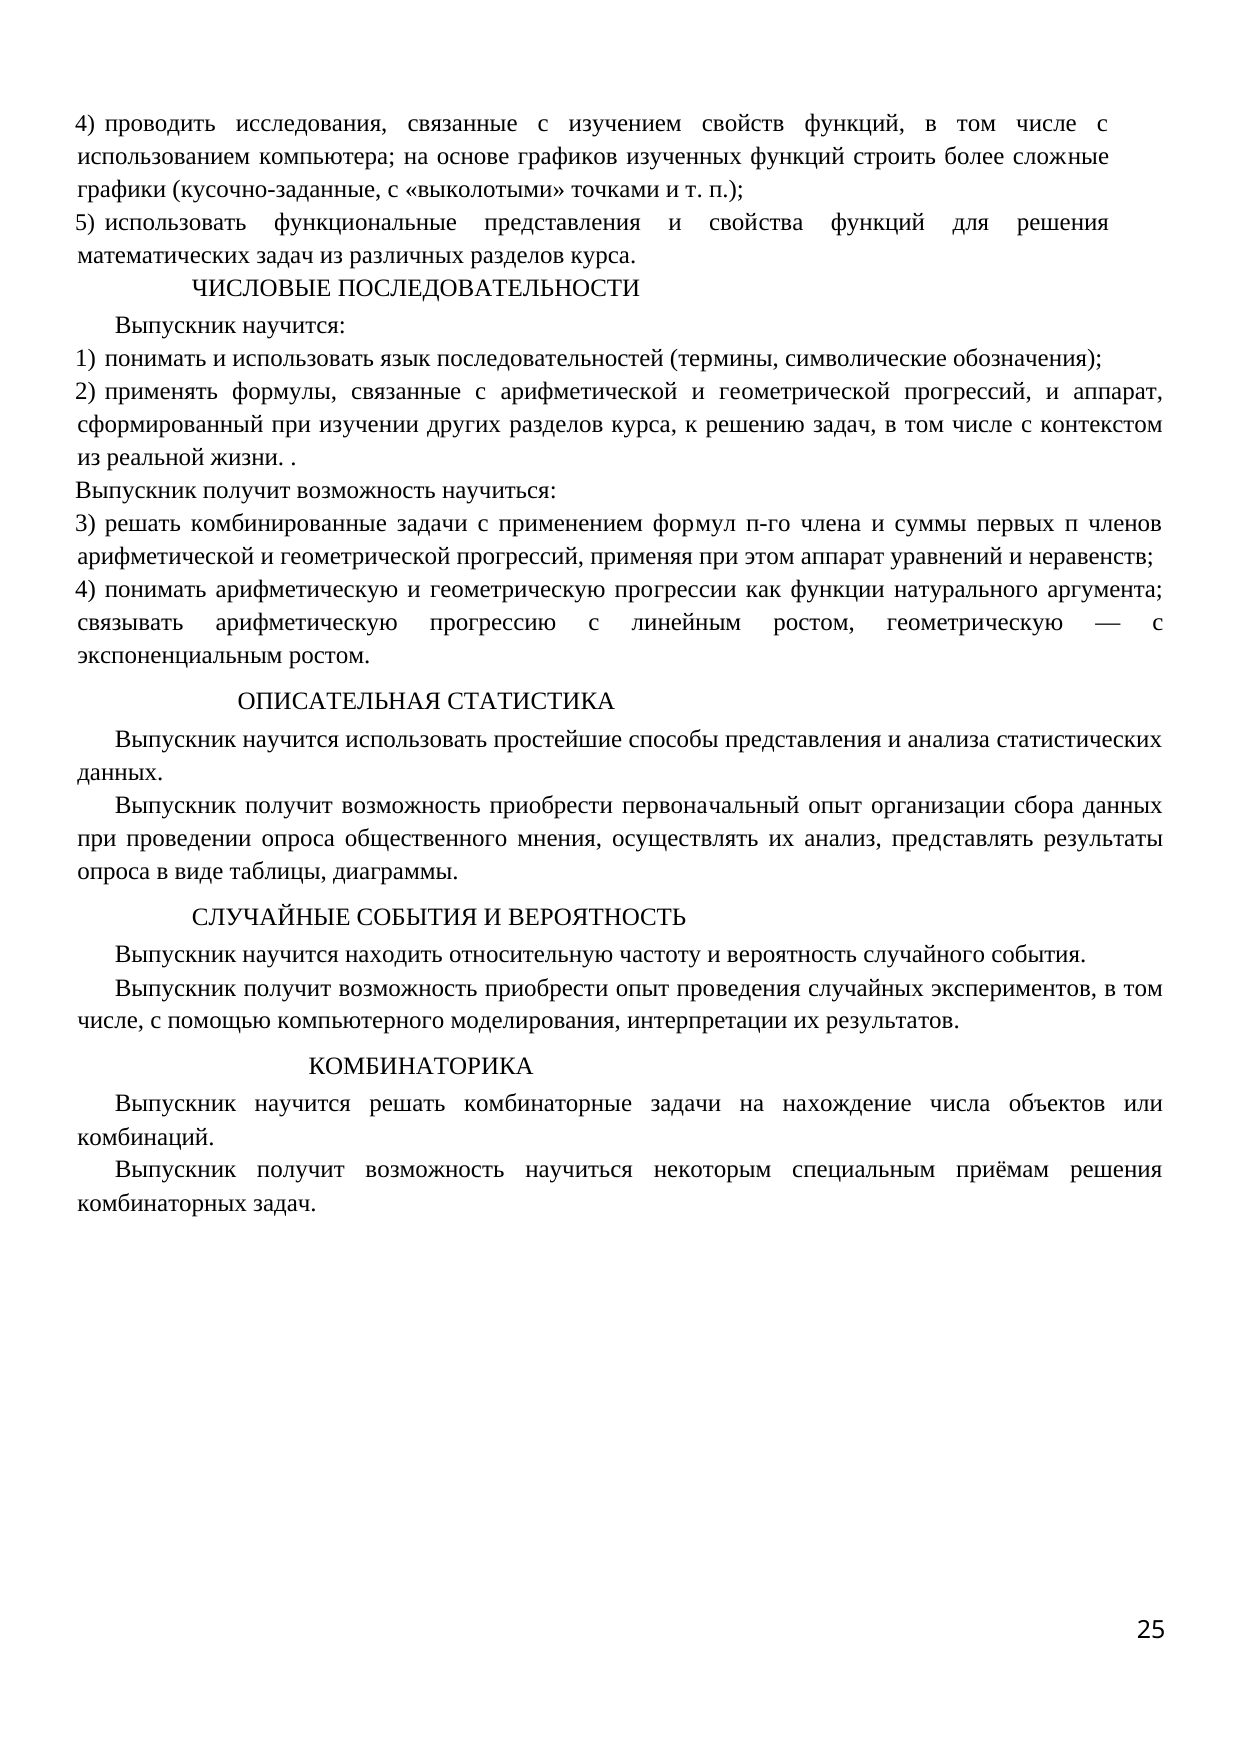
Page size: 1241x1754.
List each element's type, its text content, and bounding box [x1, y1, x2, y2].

text Выпускник научится решать комбинаторные задачи на нахождение числа объектов или комбинаций. [77, 1088, 1163, 1150]
list решать комбинированные задачи с применением формул п-го члена и суммы первых п членов арифметической и геометрической прогрессий, применяя при этом аппарат уравнений и неравенств; [75, 508, 1163, 570]
text СЛУЧАЙНЫЕ СОБЫТИЯ И ВЕРОЯТНОСТЬ [192, 902, 1165, 930]
list понимать арифметическую и геометрическую прогрессии как функции натурального аргумента; связывать арифметическую прогрессию с линейным ростом, геометрическую — с экспоненциальным ростом. [75, 574, 1163, 669]
text Выпускник получит возможность приобрести опыт проведения случайных экспериментов, в том числе, с помощью компьютерного моделирования, интерпретации их результатов. [77, 973, 1163, 1034]
text ЧИСЛОВЫЕ ПОСЛЕДОВАТЕЛЬНОСТИ [192, 273, 1165, 302]
text Выпускник научится использовать простейшие способы представления и анализа статистических данных. [77, 724, 1163, 786]
list проводить исследования, связанные с изучением свойств функций, в том числе с использованием компьютера; на основе графиков изученных функций строить более сложные графики (кусочно-заданные, с «выколотыми» точками и т. п.); [75, 108, 1109, 203]
list использовать функциональные представления и свойства функций для решения математических задач из различных разделов курса. [75, 207, 1109, 269]
text Выпускник получит возможность научиться: [75, 475, 1165, 504]
text ОПИСАТЕЛЬНАЯ СТАТИСТИКА [237, 686, 1165, 715]
text Выпускник получит возможность приобрести первоначальный опыт организации сбора данных при проведении опроса общественного мнения, осуществлять их анализ, представлять результаты опроса в виде таблицы, диаграммы. [77, 790, 1163, 885]
text КОМБИНАТОРИКА [308, 1051, 1165, 1080]
text Выпускник получит возможность научиться некоторым специальным приёмам решения комбинаторных задач. [77, 1154, 1163, 1216]
text Выпускник научится находить относительную частоту и вероятность случайного события. [77, 939, 1163, 968]
text Выпускник научится: [77, 310, 1165, 339]
list применять формулы, связанные с арифметической и геометрической прогрессий, и аппарат, сформированный при изучении других разделов курса, к решению задач, в том числе с контекстом из реальной жизни. . [75, 376, 1163, 471]
list понимать и использовать язык последовательностей (термины, символические обозначения); [75, 343, 1163, 372]
